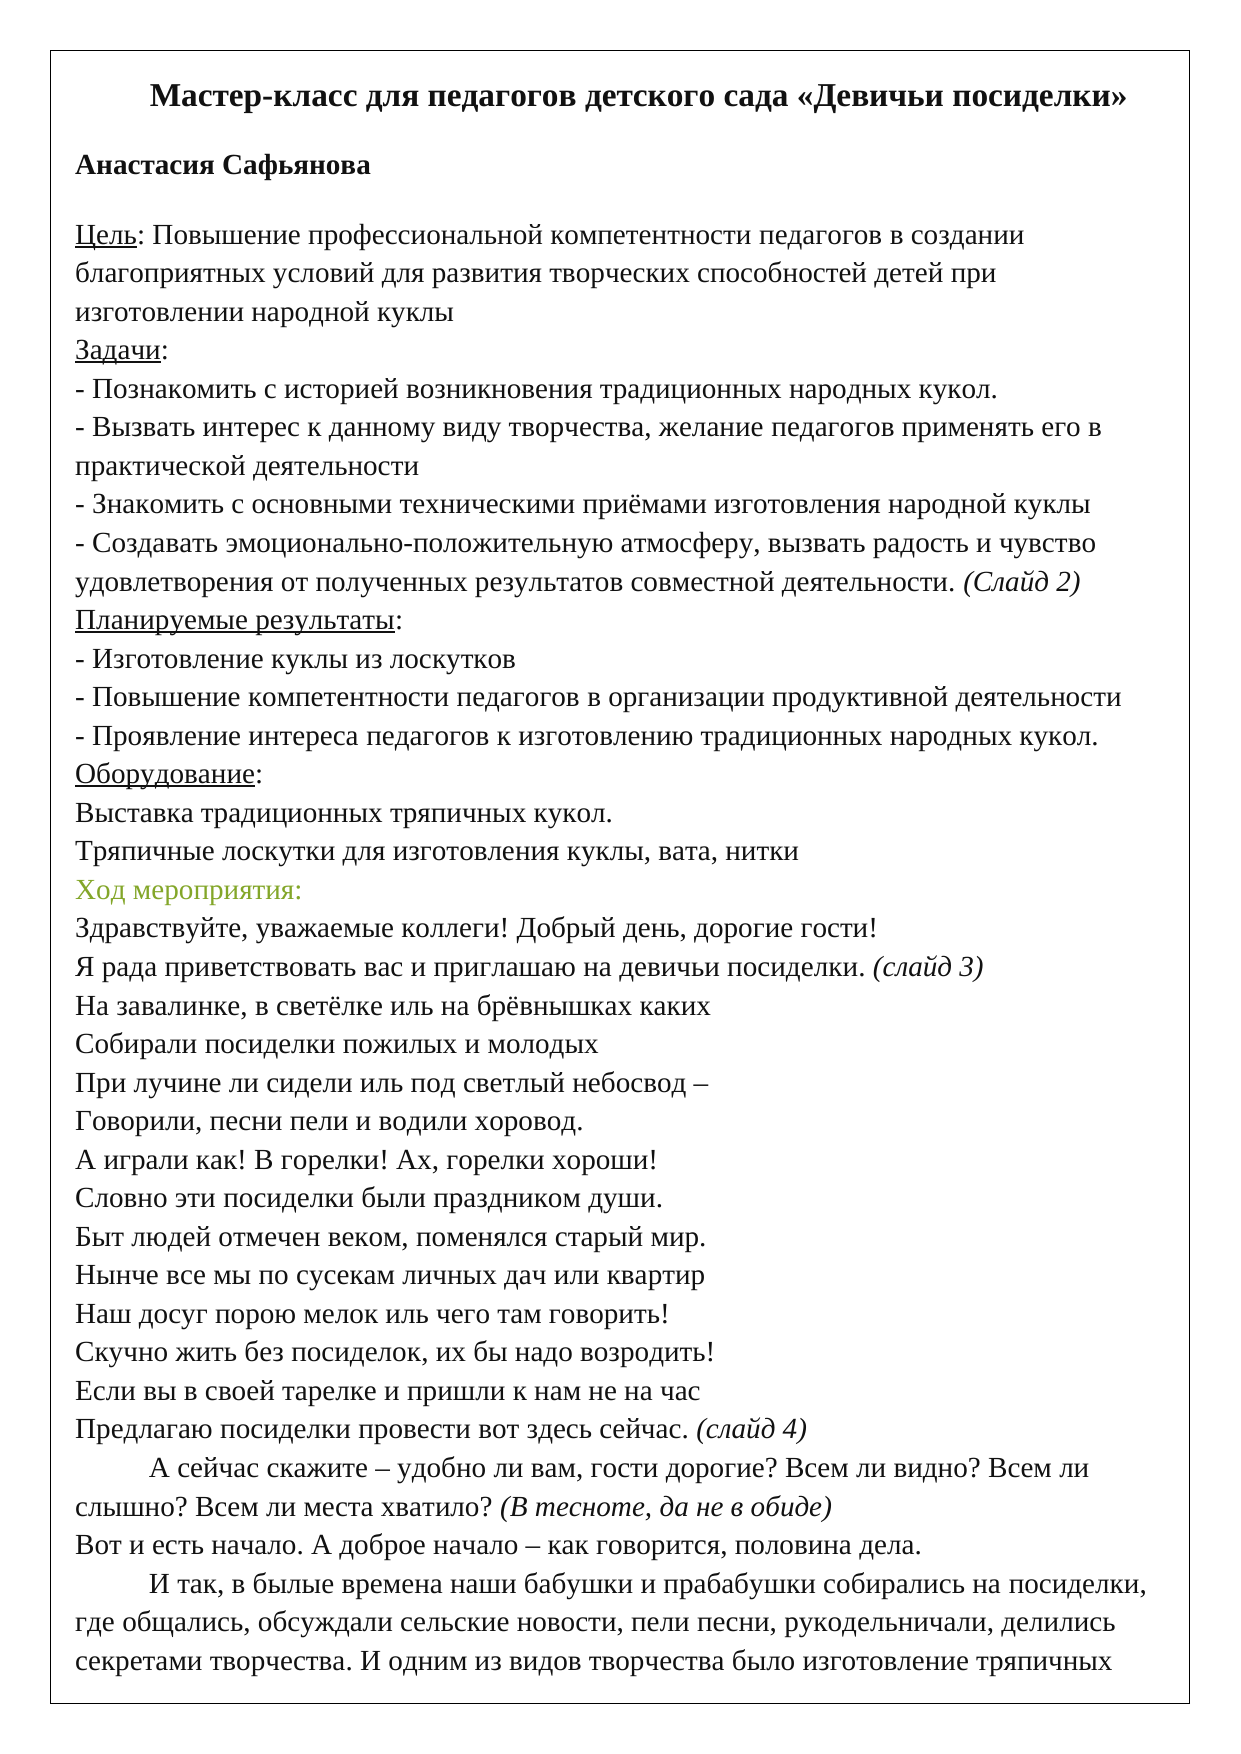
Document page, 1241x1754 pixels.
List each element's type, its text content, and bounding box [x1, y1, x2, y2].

text - Познакомить с историей возникновения традиционных народных кукол. [75, 371, 1165, 404]
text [75, 1566, 1165, 1676]
text Выставка традиционных тряпичных кукол. [75, 795, 1165, 828]
text - Знакомить с основными техническими приёмами изготовления народной куклы [75, 487, 1165, 520]
text - Проявление интереса педагогов к изготовлению традиционных народных кукол. [75, 718, 1165, 751]
text Я рада приветствовать вас и приглашаю на девичьи посиделки. (слайд 3) [75, 949, 1165, 983]
text Быт людей отмечен веком, поменялся старый мир. [75, 1219, 1165, 1252]
text - Вызвать интерес к данному виду творчества, желание педагогов применять его в практической деятельности [75, 409, 1165, 482]
text Оборудование: [75, 756, 1165, 790]
text Планируемые результаты: [75, 602, 1165, 636]
text - Повышение компетентности педагогов в организации продуктивной деятельности [75, 679, 1165, 713]
text А играли как! В горелки! Ах, горелки хороши! [75, 1142, 1165, 1175]
text - Изготовление куклы из лоскутков [75, 641, 1165, 674]
text При лучине ли сидели иль под светлый небосвод – [75, 1065, 1165, 1098]
text Наш досуг порою мелок иль чего там говорить! [75, 1296, 1165, 1329]
text Собирали посиделки пожилых и молодых [75, 1026, 1165, 1060]
text На завалинке, в светёлке иль на брёвнышках каких [75, 988, 1165, 1021]
text А сейчас скажите – удобно ли вам, гости дорогие? Всем ли видно? Всем ли слышно? Всем ли места хватило? (В тесноте, да не в обиде) [75, 1450, 1165, 1522]
text Задачи: [75, 332, 1165, 366]
text Здравствуйте, уважаемые коллеги! Добрый день, дорогие гости! [75, 911, 1165, 944]
text - Создавать эмоционально-положительную атмосферу, вызвать радость и чувство удовлетворения от полученных результатов совместной деятельности. (Слайд 2) [75, 525, 1165, 597]
text Нынче все мы по сусекам личных дач или квартир [75, 1257, 1165, 1291]
text Тряпичные лоскутки для изготовления куклы, вата, нитки [75, 833, 1165, 867]
text Мастер-класс для педагогов детского сада «Девичьи посиделки» [75, 75, 1165, 113]
text Говорили, песни пели и водили хоровод. [75, 1103, 1165, 1137]
text Ход мероприятия: [75, 872, 1165, 906]
text Вот и есть начало. А доброе начало – как говорится, половина дела. [75, 1527, 1165, 1561]
text Если вы в своей тарелке и пришли к нам не на час [75, 1373, 1165, 1407]
text Предлагаю посиделки провести вот здесь сейчас. (слайд 4) [75, 1412, 1165, 1445]
text Скучно жить без посиделок, их бы надо возродить! [75, 1334, 1165, 1368]
text Анастасия Сафьянова [75, 147, 1165, 213]
text Словно эти посиделки были праздником души. [75, 1180, 1165, 1214]
text Цель: Повышение профессиональной компетентности педагогов в создании благоприятных условий для развития творческих способностей детей при изготовлении народной куклы [75, 217, 1165, 327]
